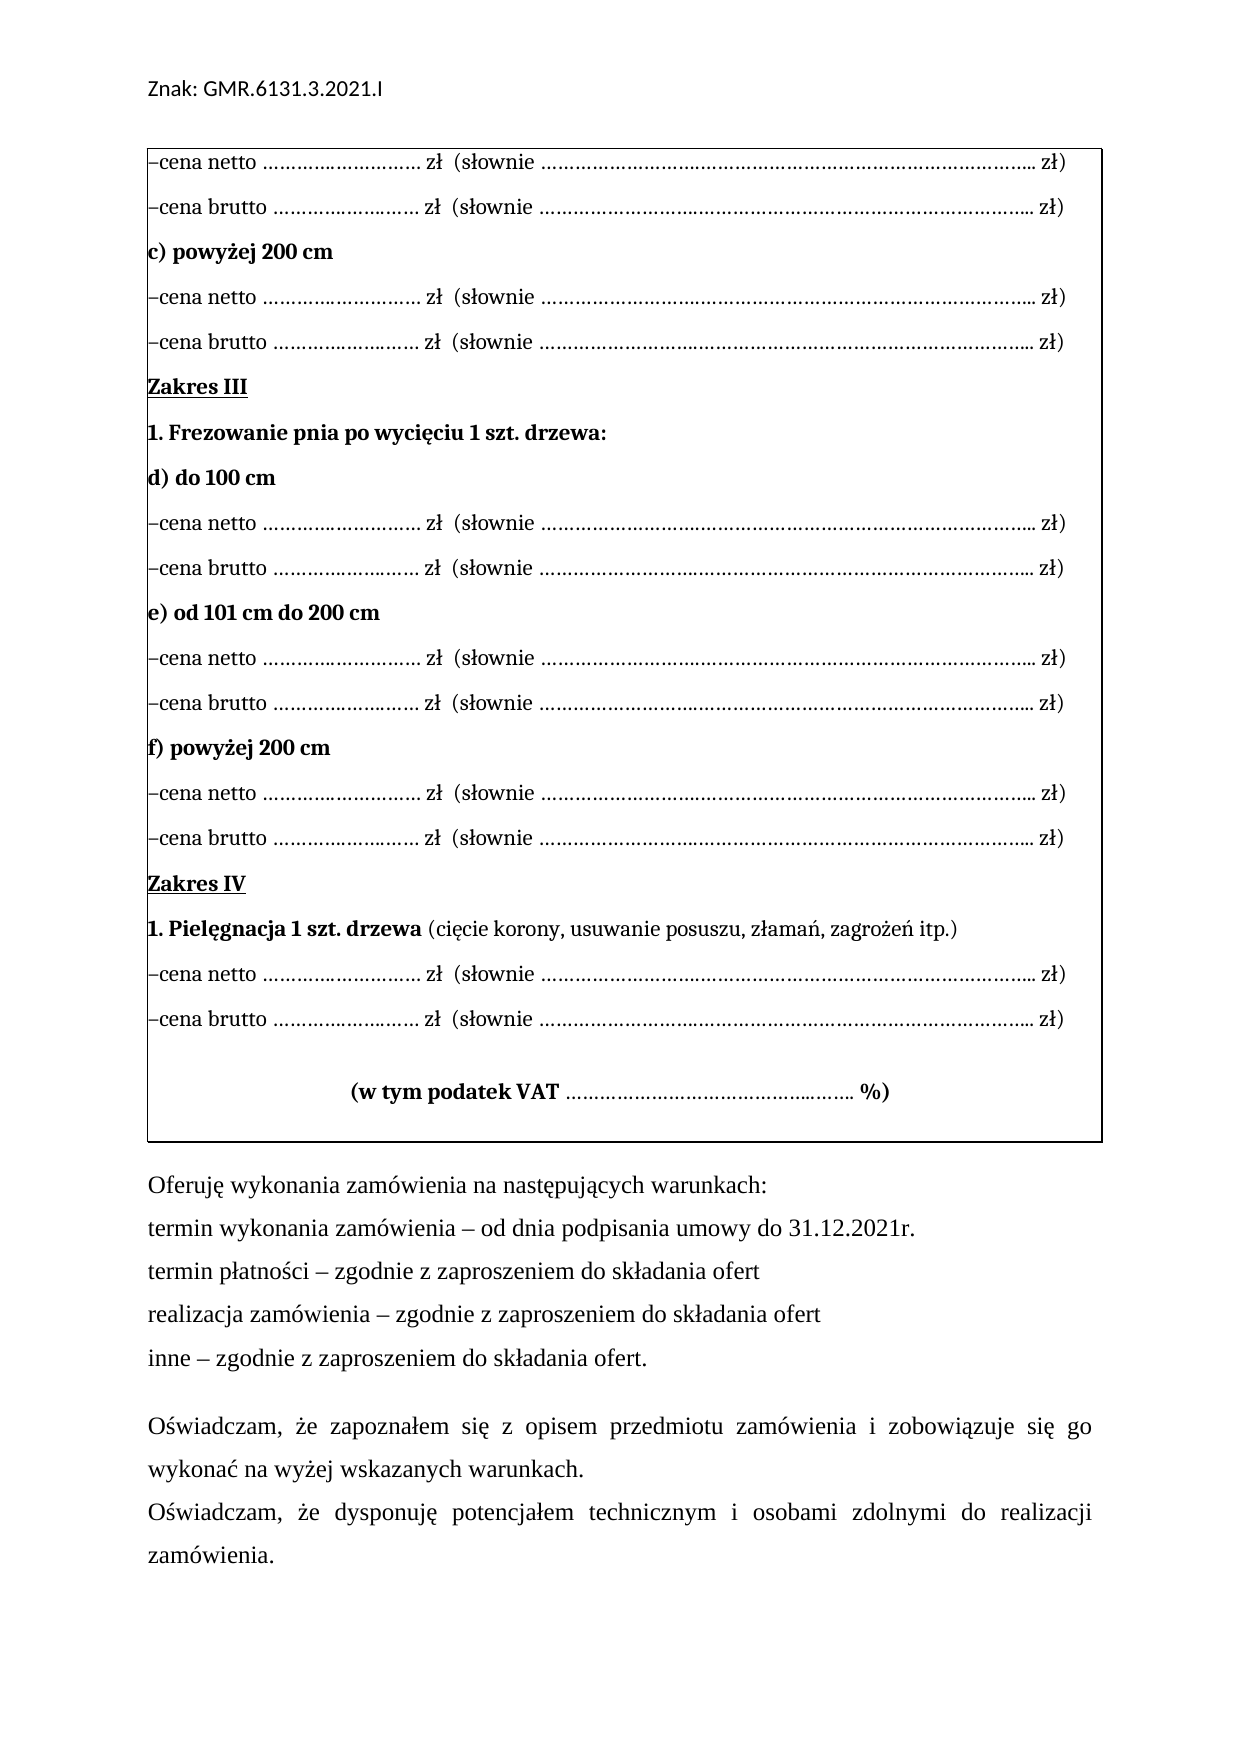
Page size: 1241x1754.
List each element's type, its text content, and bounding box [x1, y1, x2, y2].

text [148, 193, 1101, 220]
text e) od 101 cm do 200 cm [148, 599, 1101, 626]
text –cena netto ………….…………… zł (słownie ……………………….………………………………………………….. zł) [148, 508, 1101, 536]
text –cena brutto ………….…….…… zł (słownie ……………………….………………………………………………….. zł) [148, 553, 1101, 581]
text Zakres III [148, 373, 1101, 401]
text –cena netto ………….…………… zł (słownie ……………………….………………………………………………….. zł) [148, 959, 1101, 987]
text f) powyżej 200 cm [148, 734, 1101, 761]
text Oświadczam, że zapoznałem się z opisem przedmiotu zamówienia i zobowiązuje się go wykonać na wyżej wskazanych warunkach. [148, 1411, 1093, 1483]
text inne – zgodnie z zaproszeniem do składania ofert. [148, 1343, 1093, 1371]
text –cena netto ………….…………… zł (słownie ……………………….………………………………………………….. zł) [148, 644, 1101, 671]
text –cena brutto ………….…….…… zł (słownie ……………………….………………………………………………….. zł) [148, 1004, 1101, 1032]
text –cena brutto ………….…….…… zł (słownie ……………………….………………………………………………….. zł) [148, 328, 1101, 355]
text –cena brutto ………….…….…… zł (słownie ……………………….………………………………………………….. zł) [148, 824, 1101, 852]
text realizacja zamówienia – zgodnie z zaproszeniem do składania ofert [148, 1299, 1093, 1328]
text termin wykonania zamówienia – od dnia podpisania umowy do 31.12.2021r. [148, 1213, 1093, 1242]
text (w tym podatek VAT ……………………………………..……. %) [148, 1078, 1101, 1141]
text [148, 149, 1101, 175]
text c) powyżej 200 cm [148, 238, 1101, 265]
text 1. Frezowanie pnia po wycięciu 1 szt. drzewa: [148, 418, 1101, 446]
text termin płatności – zgodnie z zaproszeniem do składania ofert [148, 1256, 1093, 1285]
text Oświadczam, że dysponuję potencjałem technicznym i osobami zdolnymi do realizacji zamówienia. [148, 1497, 1093, 1569]
text –cena brutto ………….…….…… zł (słownie ……………………….………………………………………………….. zł) [148, 689, 1101, 716]
text Zakres IV [148, 869, 1101, 897]
text d) do 100 cm [148, 463, 1101, 491]
text –cena netto ………….…………… zł (słownie ……………………….………………………………………………….. zł) [148, 283, 1101, 310]
text 1. Pielęgnacja 1 szt. drzewa (cięcie korony, usuwanie posuszu, złamań, zagrożeń itp.) [148, 914, 1101, 942]
text –cena netto ………….…………… zł (słownie ……………………….………………………………………………….. zł) [148, 779, 1101, 806]
text Oferuję wykonania zamówienia na następujących warunkach: [148, 1170, 1093, 1199]
